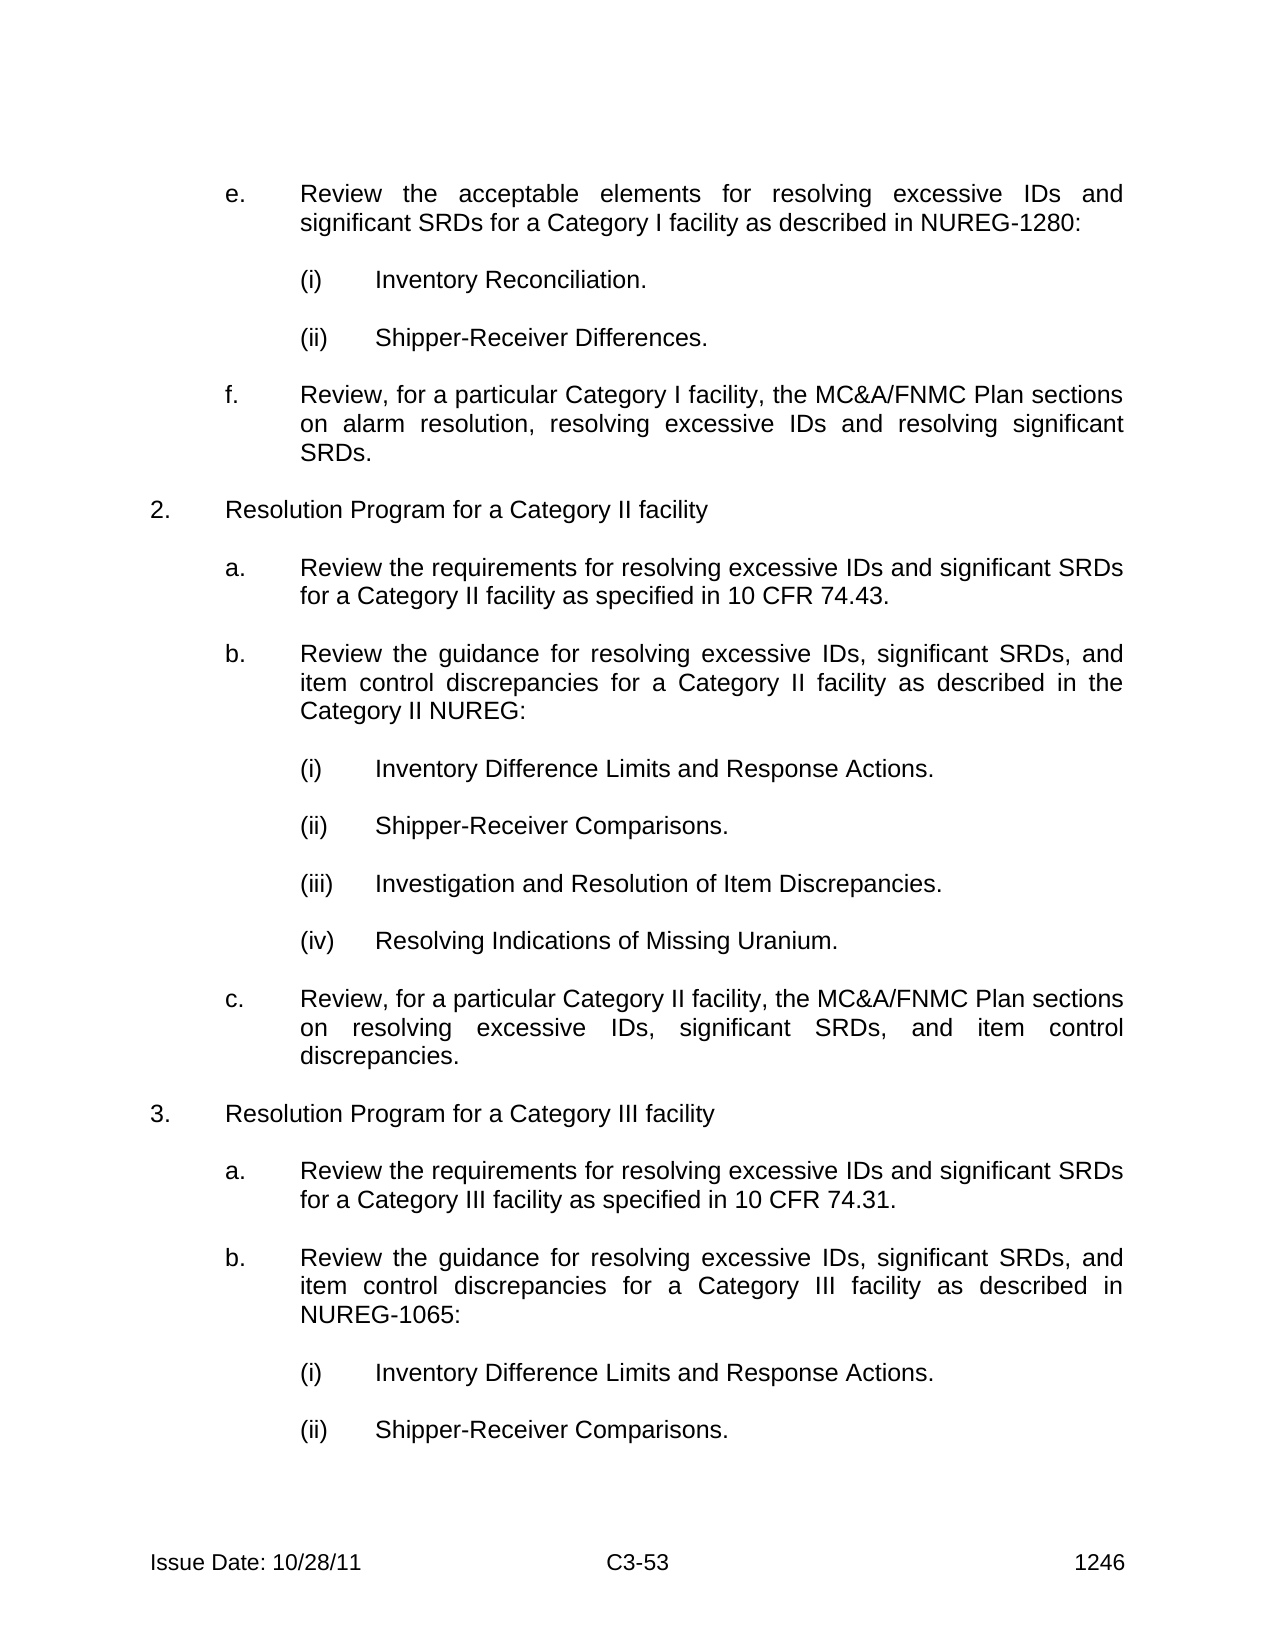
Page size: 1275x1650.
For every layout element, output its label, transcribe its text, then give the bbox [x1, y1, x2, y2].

list (ii) Shipper-Receiver Comparisons. [150, 1415, 1125, 1444]
list (i) Inventory Difference Limits and Response Actions. [150, 1357, 1125, 1386]
list (i) Inventory Difference Limits and Response Actions. [150, 754, 1125, 782]
list 3. Resolution Program for a Category III facility [150, 1099, 1125, 1127]
list b. Review the guidance for resolving excessive IDs, significant SRDs, and item control discrepancies for a Category II facility as described in the Category II NUREG: [150, 639, 1125, 725]
text (ii) Shipper-Receiver Differences. [150, 322, 1125, 351]
list b. Review the guidance for resolving excessive IDs, significant SRDs, and item control discrepancies for a Category III facility as described in NUREG-1065: [150, 1242, 1125, 1329]
list 2. Resolution Program for a Category II facility [150, 495, 1125, 524]
list a. Review the requirements for resolving excessive IDs and significant SRDs for a Category III facility as specified in 10 CFR 74.31. [150, 1156, 1125, 1214]
list a. Review the requirements for resolving excessive IDs and significant SRDs for a Category II facility as specified in 10 CFR 74.43. [150, 552, 1125, 610]
list f. Review, for a particular Category I facility, the MC&A/FNMC Plan sections on alarm resolution, resolving excessive IDs and resolving significant SRDs. [150, 380, 1125, 466]
list c. Review, for a particular Category II facility, the MC&A/FNMC Plan sections on resolving excessive IDs, significant SRDs, and item control discrepancies. [150, 984, 1125, 1070]
text e. Review the acceptable elements for resolving excessive IDs and significant SRDs for a Category I facility as described in NUREG-1280: [150, 179, 1125, 236]
list (iv) Resolving Indications of Missing Uranium. [150, 926, 1125, 955]
list (ii) Shipper-Receiver Comparisons. [150, 811, 1125, 840]
list (iii) Investigation and Resolution of Item Discrepancies. [150, 869, 1125, 897]
text (i) Inventory Reconciliation. [150, 265, 1125, 294]
